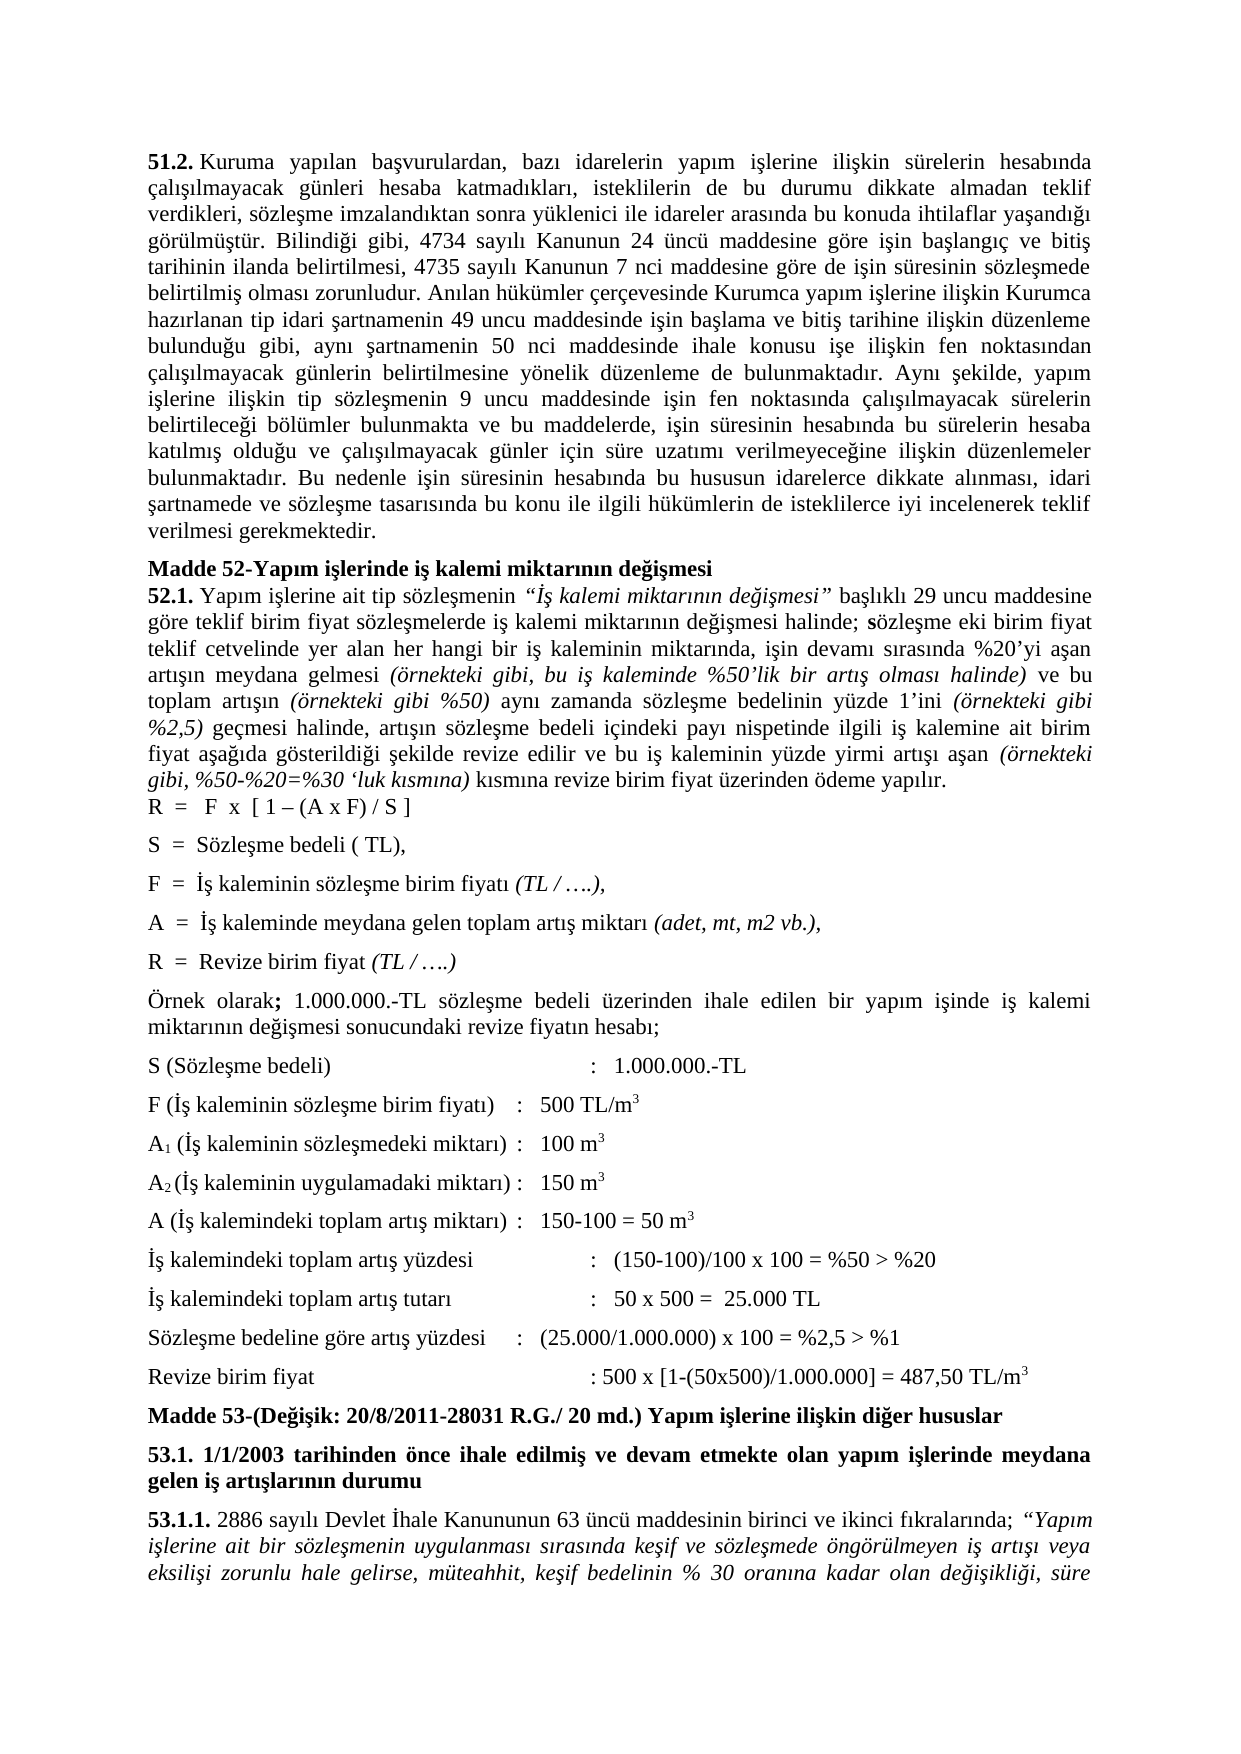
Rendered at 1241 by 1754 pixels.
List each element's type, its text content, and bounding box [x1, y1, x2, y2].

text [148, 1506, 1092, 1585]
text A (İş kalemindeki toplam artış miktarı) : 150-100 = 50 m3 [148, 1208, 1092, 1234]
text Sözleşme bedeline göre artış yüzdesi : (25.000/1.000.000) x 100 = %2,5 > %1 [148, 1324, 1092, 1351]
text 51.2. Kuruma yapılan başvurulardan, bazı idarelerin yapım işlerine ilişkin sürelerin hesabında çalışılmayacak günleri hesaba katmadıkları, isteklilerin de bu durumu dikkate almadan teklif verdikleri, sözleşme imzalandıktan sonra yüklenici ile idareler arasında bu konuda ihtilaflar yaşandığı görülmüştür. Bilindiği gibi, 4734 sayılı Kanunun 24 üncü maddesine göre işin başlangıç ve bitiş tarihinin ilanda belirtilmesi, 4735 sayılı Kanunun 7 nci maddesine göre de işin süresinin sözleşmede belirtilmiş olması zorunludur. Anılan hükümler çerçevesinde Kurumca yapım işlerine ilişkin Kurumca hazırlanan tip idari şartnamenin 49 uncu maddesinde işin başlama ve bitiş tarihine ilişkin düzenleme bulunduğu gibi, aynı şartnamenin 50 nci maddesinde ihale konusu işe ilişkin fen noktasından çalışılmayacak günlerin belirtilmesine yönelik düzenleme de bulunmaktadır. Aynı şekilde, yapım işlerine ilişkin tip sözleşmenin 9 uncu maddesinde işin fen noktasında çalışılmayacak sürelerin belirtileceği bölümler bulunmakta ve bu maddelerde, işin süresinin hesabında bu sürelerin hesaba katılmış olduğu ve çalışılmayacak günler için süre uzatımı verilmeyeceğine ilişkin düzenlemeler bulunmaktadır. Bu nedenle işin süresinin hesabında bu hususun idarelerce dikkate alınması, idari şartnamede ve sözleşme tasarısında bu konu ile ilgili hükümlerin de isteklilerce iyi incelenerek teklif verilmesi gerekmektedir. [148, 148, 1092, 543]
text Revize birim fiyat : 500 x [1-(50x500)/1.000.000] = 487,50 TL/m3 [148, 1363, 1092, 1389]
text S (Sözleşme bedeli) : 1.000.000.-TL [148, 1052, 1092, 1078]
text 52.1. Yapım işlerine ait tip sözleşmenin “İş kalemi miktarının değişmesi” başlıklı 29 uncu maddesine göre teklif birim fiyat sözleşmelerde iş kalemi miktarının değişmesi halinde; sözleşme eki birim fiyat teklif cetvelinde yer alan her hangi bir iş kaleminin miktarında, işin devamı sırasında %20’yi aşan artışın meydana gelmesi (örnekteki gibi, bu iş kaleminde %50’lik bir artış olması halinde) ve bu toplam artışın (örnekteki gibi %50) aynı zamanda sözleşme bedelinin yüzde 1’ini (örnekteki gibi %2,5) geçmesi halinde, artışın sözleşme bedeli içindeki payı nispetinde ilgili iş kalemine ait birim fiyat aşağıda gösterildiği şekilde revize edilir ve bu iş kaleminin yüzde yirmi artışı aşan (örnekteki gibi, %50-%20=%30 ‘luk kısmına) kısmına revize birim fiyat üzerinden ödeme yapılır. [148, 582, 1092, 793]
text A = İş kaleminde meydana gelen toplam artış miktarı (adet, mt, m2 vb.), [148, 909, 1092, 936]
text F (İş kaleminin sözleşme birim fiyatı) : 500 TL/m3 [148, 1091, 1092, 1117]
text R = F x [ 1 – (A x F) / S ] [148, 793, 1092, 819]
text S = Sözleşme bedeli ( TL), [148, 832, 1092, 858]
text F = İş kaleminin sözleşme birim fiyatı (TL / ….), [148, 870, 1092, 897]
text A2 (İş kaleminin uygulamadaki miktarı) : 150 m3 [148, 1169, 1092, 1195]
text Madde 52-Yapım işlerinde iş kalemi miktarının değişmesi [148, 556, 1092, 582]
text İş kalemindeki toplam artış yüzdesi : (150-100)/100 x 100 = %50 > %20 [148, 1246, 1092, 1273]
text A1 (İş kaleminin sözleşmedeki miktarı) : 100 m3 [148, 1130, 1092, 1156]
text 53.1. 1/1/2003 tarihinden önce ihale edilmiş ve devam etmekte olan yapım işlerinde meydana gelen iş artışlarının durumu [148, 1441, 1092, 1493]
text Madde 53-(Değişik: 20/8/2011-28031 R.G./ 20 md.) Yapım işlerine ilişkin diğer hususlar [148, 1402, 1092, 1428]
text R = Revize birim fiyat (TL / ….) [148, 948, 1092, 974]
text Örnek olarak; 1.000.000.-TL sözleşme bedeli üzerinden ihale edilen bir yapım işinde iş kalemi miktarının değişmesi sonucundaki revize fiyatın hesabı; [148, 987, 1092, 1040]
text İş kalemindeki toplam artış tutarı : 50 x 500 = 25.000 TL [148, 1285, 1092, 1312]
